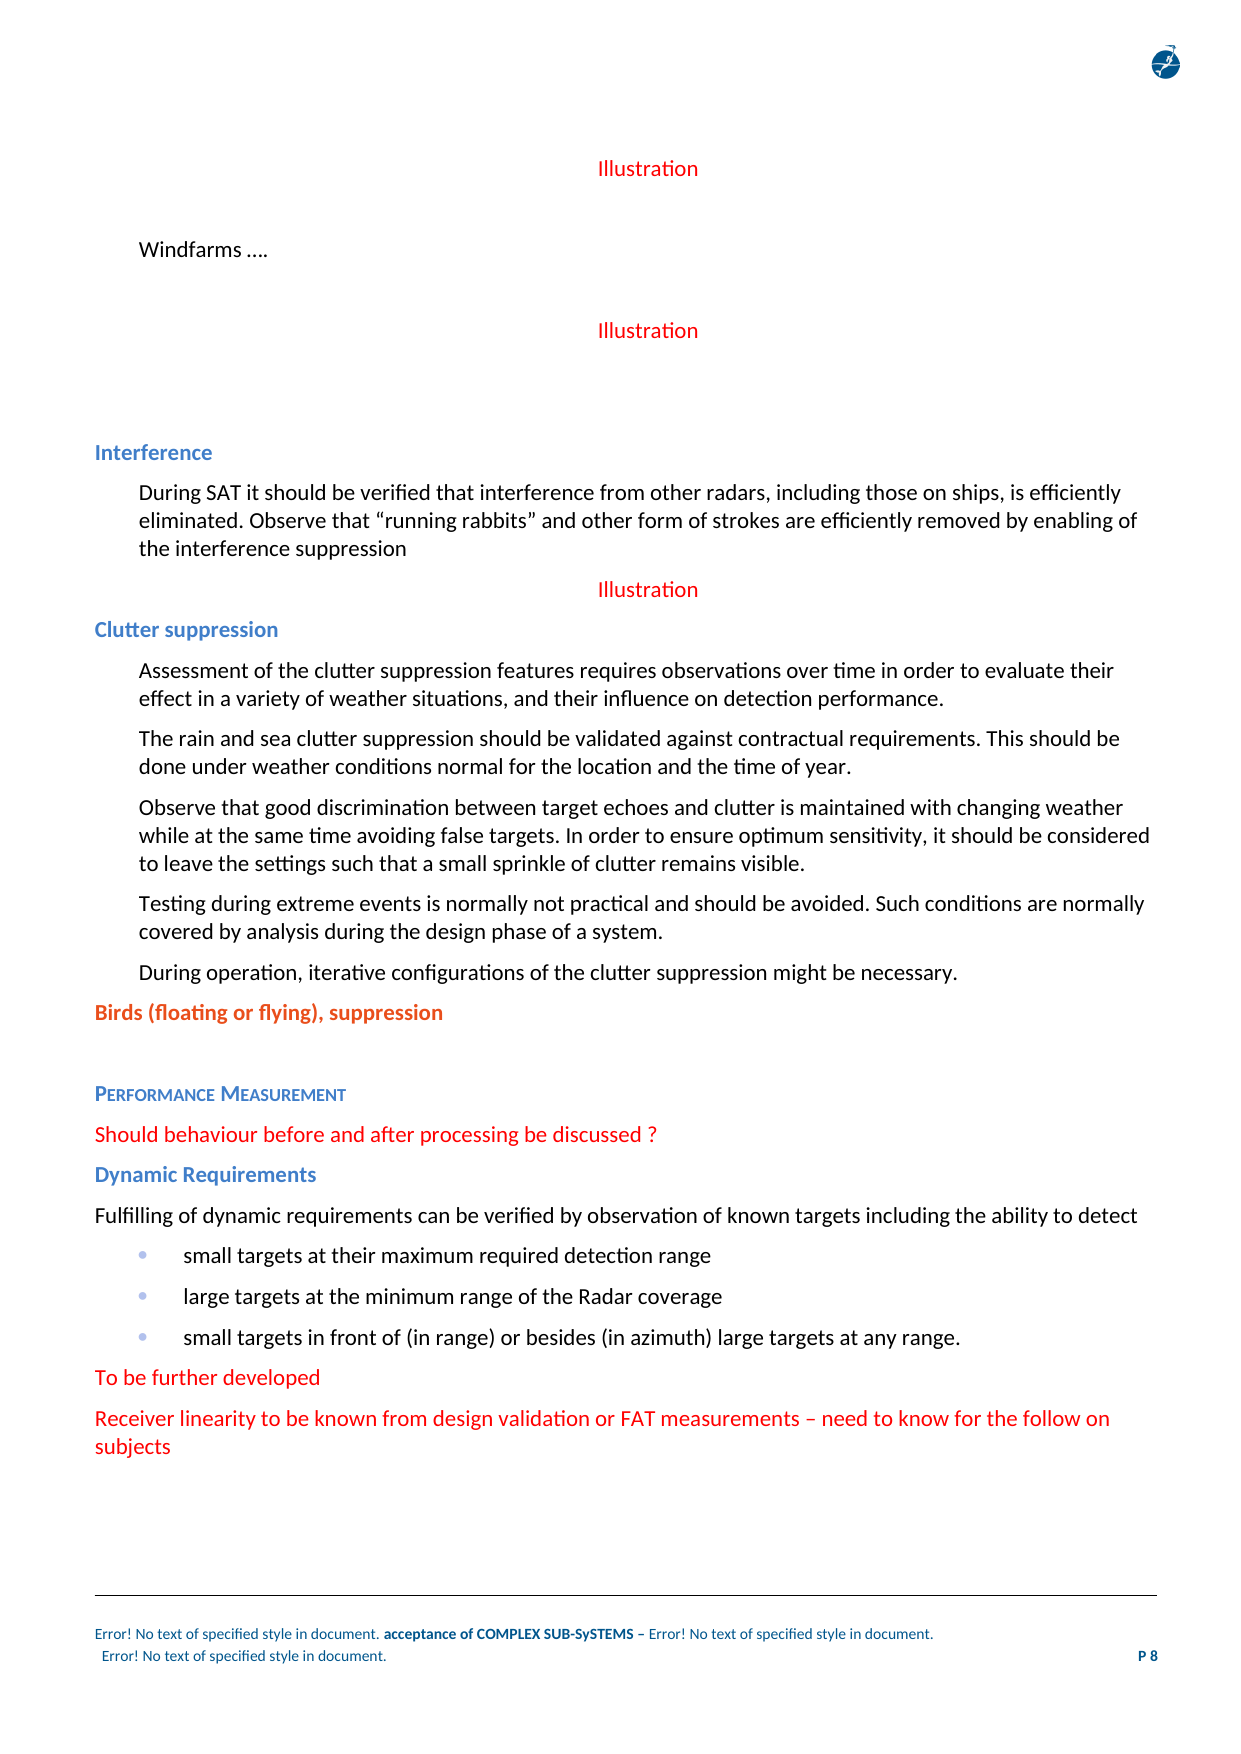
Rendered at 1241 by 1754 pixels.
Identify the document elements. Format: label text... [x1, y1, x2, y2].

picture [1120, 0, 1239, 114]
text To be further developed [94, 1363, 1157, 1391]
list Illustration [139, 154, 1157, 182]
list During SAT it should be verified that interference from other radars, including those on ships, is efficiently eliminated. Observe that “running rabbits” and other form of strokes are efficiently removed by enabling of the interference suppression [139, 478, 1157, 562]
list Testing during extreme events is normally not practical and should be avoided. Such conditions are normally covered by analysis during the design phase of a system. [139, 889, 1157, 946]
list During operation, iterative configurations of the clutter suppression might be necessary. [139, 958, 1157, 986]
text large targets at the minimum range of the Radar coverage [139, 1282, 1157, 1310]
list Illustration [139, 575, 1157, 603]
subtitle Interference [94, 438, 1054, 466]
text small targets at their maximum required detection range [139, 1242, 1157, 1270]
subtitle Performance Measurement [94, 1079, 1069, 1108]
subtitle Clutter suppression [94, 615, 1054, 643]
text Should behaviour before and after processing be discussed ? [94, 1120, 1157, 1148]
list Observe that good discrimination between target echoes and clutter is maintained with changing weather while at the same time avoiding false targets. In order to ensure optimum sensitivity, it should be considered to leave the settings such that a small sprinkle of clutter remains visible. [139, 793, 1157, 877]
subtitle Dynamic Requirements [94, 1161, 1054, 1189]
text small targets in front of (in range) or besides (in azimuth) large targets at any range. [139, 1323, 1157, 1351]
text Receiver linearity to be known from design validation or FAT measurements – need to know for the follow on subjects [94, 1404, 1157, 1460]
subtitle Birds (floating or flying), suppression [94, 998, 1054, 1027]
text Fulfilling of dynamic requirements can be verified by observation of known targets including the ability to detect [94, 1201, 1157, 1229]
list Windfarms …. [139, 235, 1157, 263]
list Illustration [139, 316, 1157, 344]
list Assessment of the clutter suppression features requires observations over time in order to evaluate their effect in a variety of weather situations, and their influence on detection performance. [139, 656, 1157, 712]
list The rain and sea clutter suppression should be validated against contractual requirements. This should be done under weather conditions normal for the location and the time of year. [139, 724, 1157, 780]
